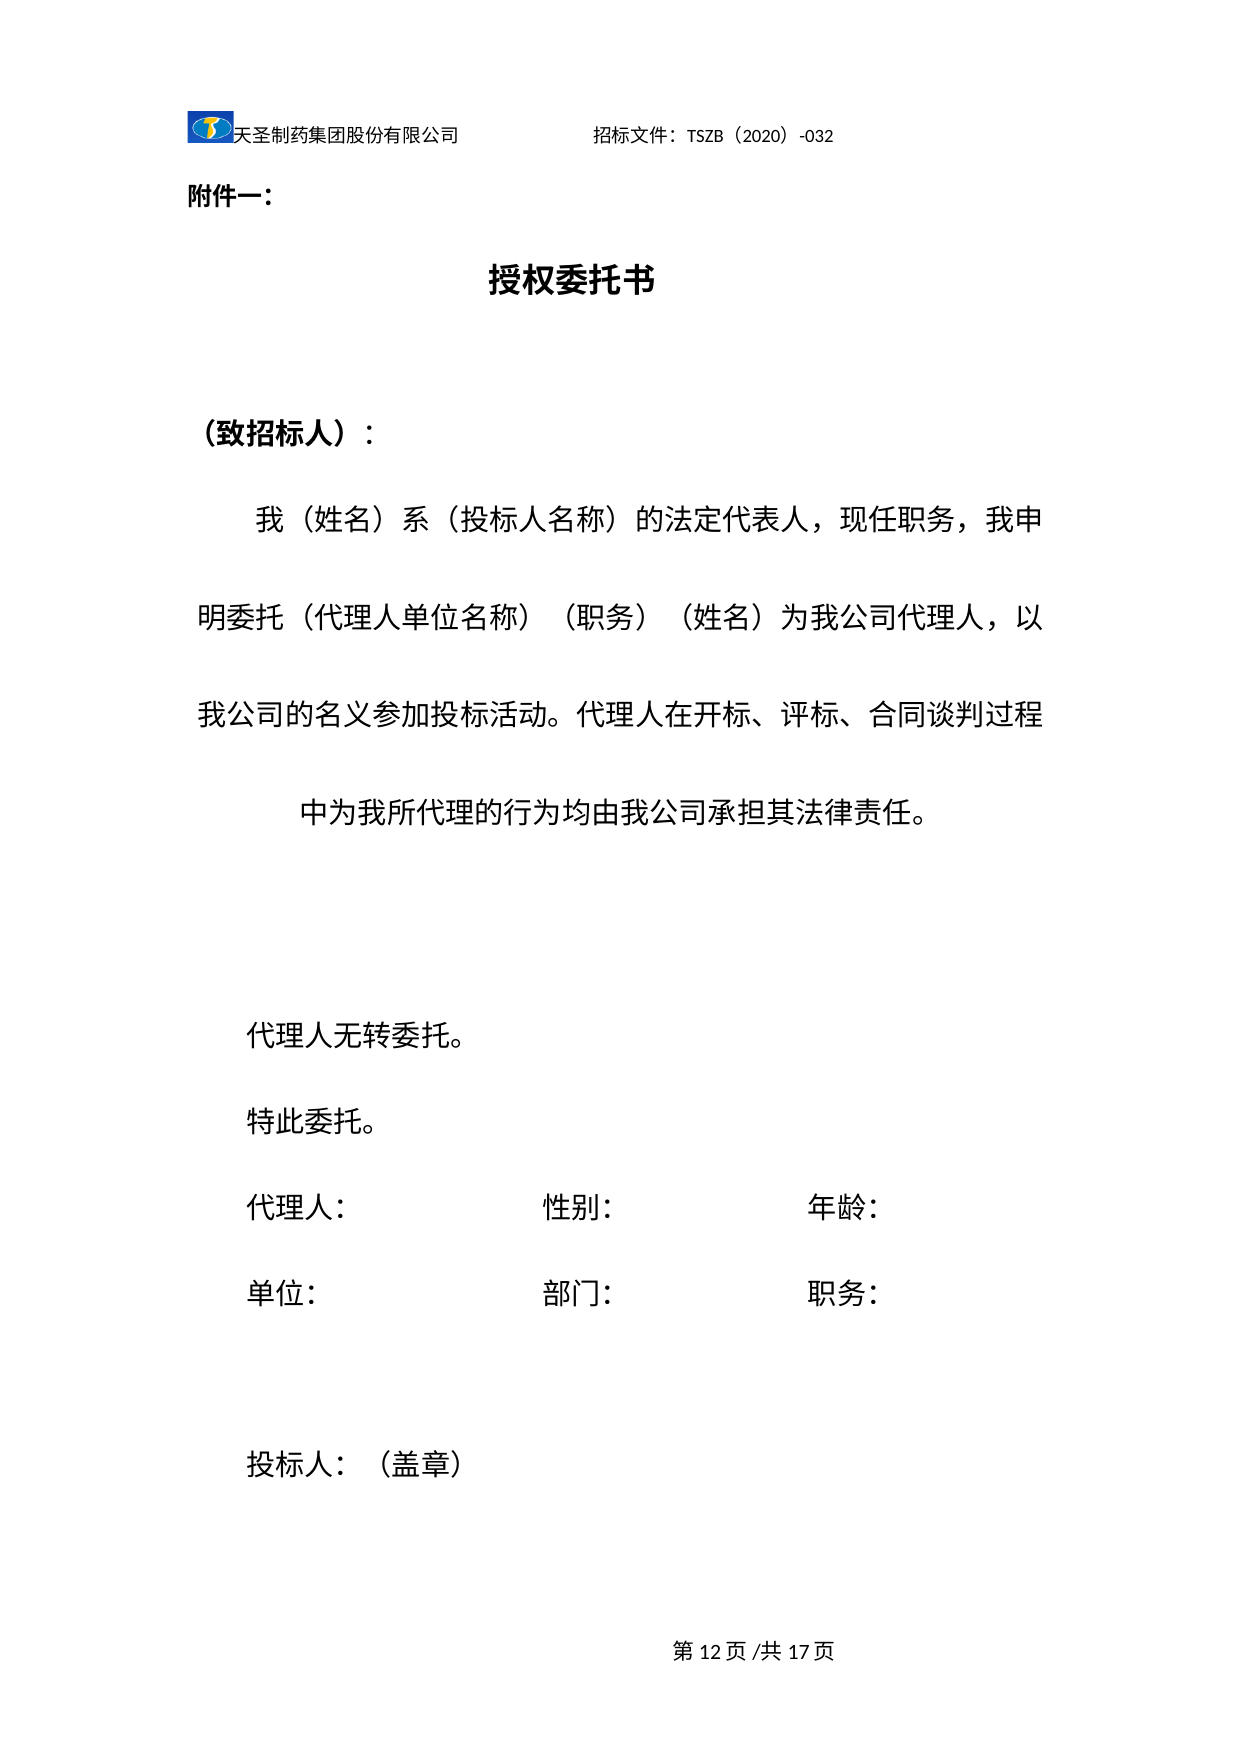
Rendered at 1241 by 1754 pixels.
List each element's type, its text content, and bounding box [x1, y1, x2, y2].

text 代理人无转委托。 [187, 1001, 1053, 1066]
picture [187, 111, 234, 143]
text 投标人：（盖章） [187, 1430, 1053, 1495]
text 我（姓名）系（投标人名称）的法定代表人，现任职务，我申明委托（代理人单位名称）（职务）（姓名）为我公司代理人，以我公司的名义参加投标活动。代理人在开标、评标、合同谈判过程中为我所代理的行为均由我公司承担其法律责任。 [187, 485, 1053, 843]
text 授权委托书 [187, 245, 1053, 310]
text 代理人： 性别： 年龄： [187, 1173, 1053, 1238]
text （致招标人）： [187, 399, 1053, 464]
text 单位： 部门： 职务： [187, 1259, 1053, 1324]
text 特此委托。 [187, 1087, 1053, 1152]
text 附件一： [187, 162, 1053, 227]
